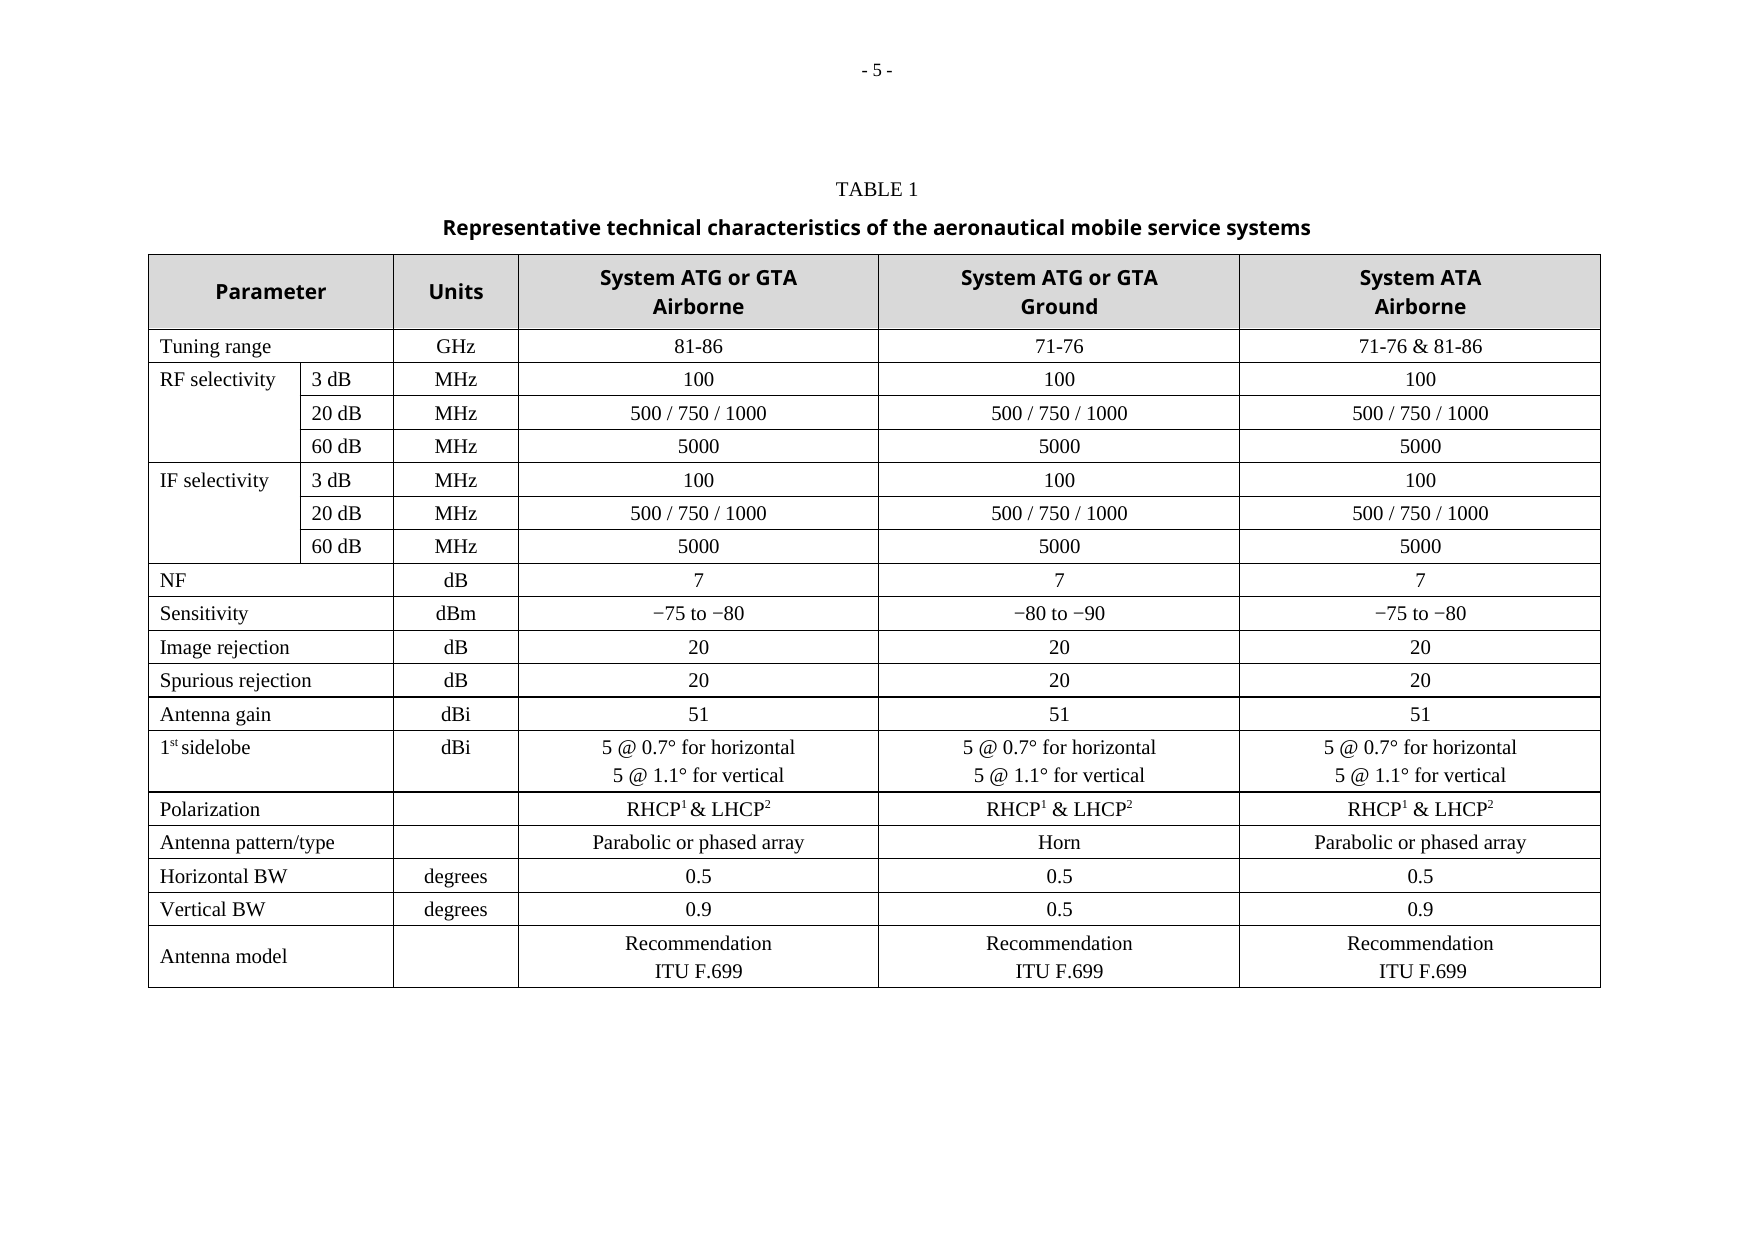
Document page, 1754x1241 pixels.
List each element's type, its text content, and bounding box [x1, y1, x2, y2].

table_cell Antenna pattern/type [149, 826, 393, 858]
table_cell 5000 [519, 530, 878, 563]
table_cell [394, 826, 518, 858]
table_cell degrees [394, 859, 518, 892]
table_cell 0.5 [1240, 859, 1600, 892]
table_cell 0.5 [519, 859, 878, 892]
table_cell 100 [519, 363, 878, 395]
table_cell 500 / 750 / 1000 [1240, 396, 1600, 429]
table_cell Vertical BW [149, 893, 393, 925]
table_cell GHz [394, 330, 518, 362]
table_cell RHCP1 & LHCP2 [1240, 793, 1600, 825]
table_cell Parabolic or phased array [1240, 826, 1600, 858]
table_cell Horizontal BW [149, 859, 393, 892]
table_cell 100 [1240, 363, 1600, 395]
table_cell 100 [879, 363, 1239, 395]
table_cell 5 @ 0.7° for horizontal 5 @ 1.1° for vertical [879, 731, 1239, 791]
table_cell 500 / 750 / 1000 [519, 396, 878, 429]
table_cell Image rejection [149, 631, 393, 663]
table_cell 3 dB [301, 463, 393, 496]
table_cell 5000 [1240, 530, 1600, 563]
table_cell 500 / 750 / 1000 [1240, 497, 1600, 529]
table_cell Sensitivity [149, 597, 393, 629]
table_cell RF selectivity [149, 363, 300, 462]
table_cell RHCP1 & LHCP2 [519, 793, 878, 825]
table_cell IF selectivity [149, 463, 300, 563]
table_header Units [394, 255, 518, 328]
table_cell 0.5 [879, 893, 1239, 925]
table_cell 20 [1240, 664, 1600, 696]
table_cell 500 / 750 / 1000 [879, 497, 1239, 529]
table_cell RHCP1 & LHCP2 [879, 793, 1239, 825]
table_cell Tuning range [149, 330, 393, 362]
table_cell 0.9 [519, 893, 878, 925]
table_cell dB [394, 564, 518, 596]
table_cell 7 [1240, 564, 1600, 596]
table_cell Parabolic or phased array [519, 826, 878, 858]
table_cell Polarization [149, 793, 393, 825]
table_header Parameter [149, 255, 393, 328]
table_cell MHz [394, 363, 518, 395]
table_cell 5 @ 0.7° for horizontal 5 @ 1.1° for vertical [1240, 731, 1600, 791]
table_cell dBi [394, 698, 518, 730]
table_cell [394, 926, 518, 987]
table_cell MHz [394, 396, 518, 429]
table_cell 100 [1240, 463, 1600, 496]
table_cell NF [149, 564, 393, 596]
table_cell MHz [394, 530, 518, 563]
table_cell 7 [519, 564, 878, 596]
table_cell 1st sidelobe [149, 731, 393, 791]
table_cell −75 to −80 [1240, 597, 1600, 629]
table_cell 20 [1240, 631, 1600, 663]
table_cell 500 / 750 / 1000 [519, 497, 878, 529]
table_cell Recommendation ITU F.699 [879, 926, 1239, 987]
table_cell 20 [879, 631, 1239, 663]
table_cell 51 [519, 698, 878, 730]
table_cell 71-76 & 81-86 [1240, 330, 1600, 362]
title Representative technical characteristics of the aeronautical mobile service systems [148, 213, 1606, 241]
table_cell −75 to −80 [519, 597, 878, 629]
table_cell 51 [879, 698, 1239, 730]
table_header System ATG or GTA Airborne [519, 255, 878, 328]
table_cell Recommendation ITU F.699 [519, 926, 878, 987]
table_cell MHz [394, 430, 518, 462]
table_cell dBm [394, 597, 518, 629]
table_cell 5000 [1240, 430, 1600, 462]
table_cell 7 [879, 564, 1239, 596]
table_cell 5000 [879, 430, 1239, 462]
table_cell 5 @ 0.7° for horizontal 5 @ 1.1° for vertical [519, 731, 878, 791]
table_cell 500 / 750 / 1000 [879, 396, 1239, 429]
table_cell MHz [394, 497, 518, 529]
table_cell [394, 793, 518, 825]
table_cell dB [394, 631, 518, 663]
table_cell −80 to −90 [879, 597, 1239, 629]
table_cell Antenna model [149, 926, 393, 987]
table_cell 51 [1240, 698, 1600, 730]
table_cell 20 [879, 664, 1239, 696]
table_cell 0.9 [1240, 893, 1600, 925]
table_cell degrees [394, 893, 518, 925]
table_cell 60 dB [301, 530, 393, 563]
table_cell 100 [519, 463, 878, 496]
table_cell Recommendation ITU F.699 [1240, 926, 1600, 987]
text TABLE 1 [148, 176, 1606, 201]
table_cell 3 dB [301, 363, 393, 395]
table_cell 100 [879, 463, 1239, 496]
table_cell Horn [879, 826, 1239, 858]
table_cell 81-86 [519, 330, 878, 362]
table_cell MHz [394, 463, 518, 496]
table_cell 5000 [879, 530, 1239, 563]
table_header System ATG or GTA Ground [879, 255, 1239, 328]
table_cell 0.5 [879, 859, 1239, 892]
table_cell 5000 [519, 430, 878, 462]
table_cell 71-76 [879, 330, 1239, 362]
table_cell 20 [519, 664, 878, 696]
table_cell dBi [394, 731, 518, 791]
table_cell 20 dB [301, 396, 393, 429]
table_cell Antenna gain [149, 698, 393, 730]
table_cell 20 [519, 631, 878, 663]
table_header System ATA Airborne [1240, 255, 1600, 328]
table_cell dB [394, 664, 518, 696]
table_cell 60 dB [301, 430, 393, 462]
table_cell 20 dB [301, 497, 393, 529]
table_cell Spurious rejection [149, 664, 393, 696]
